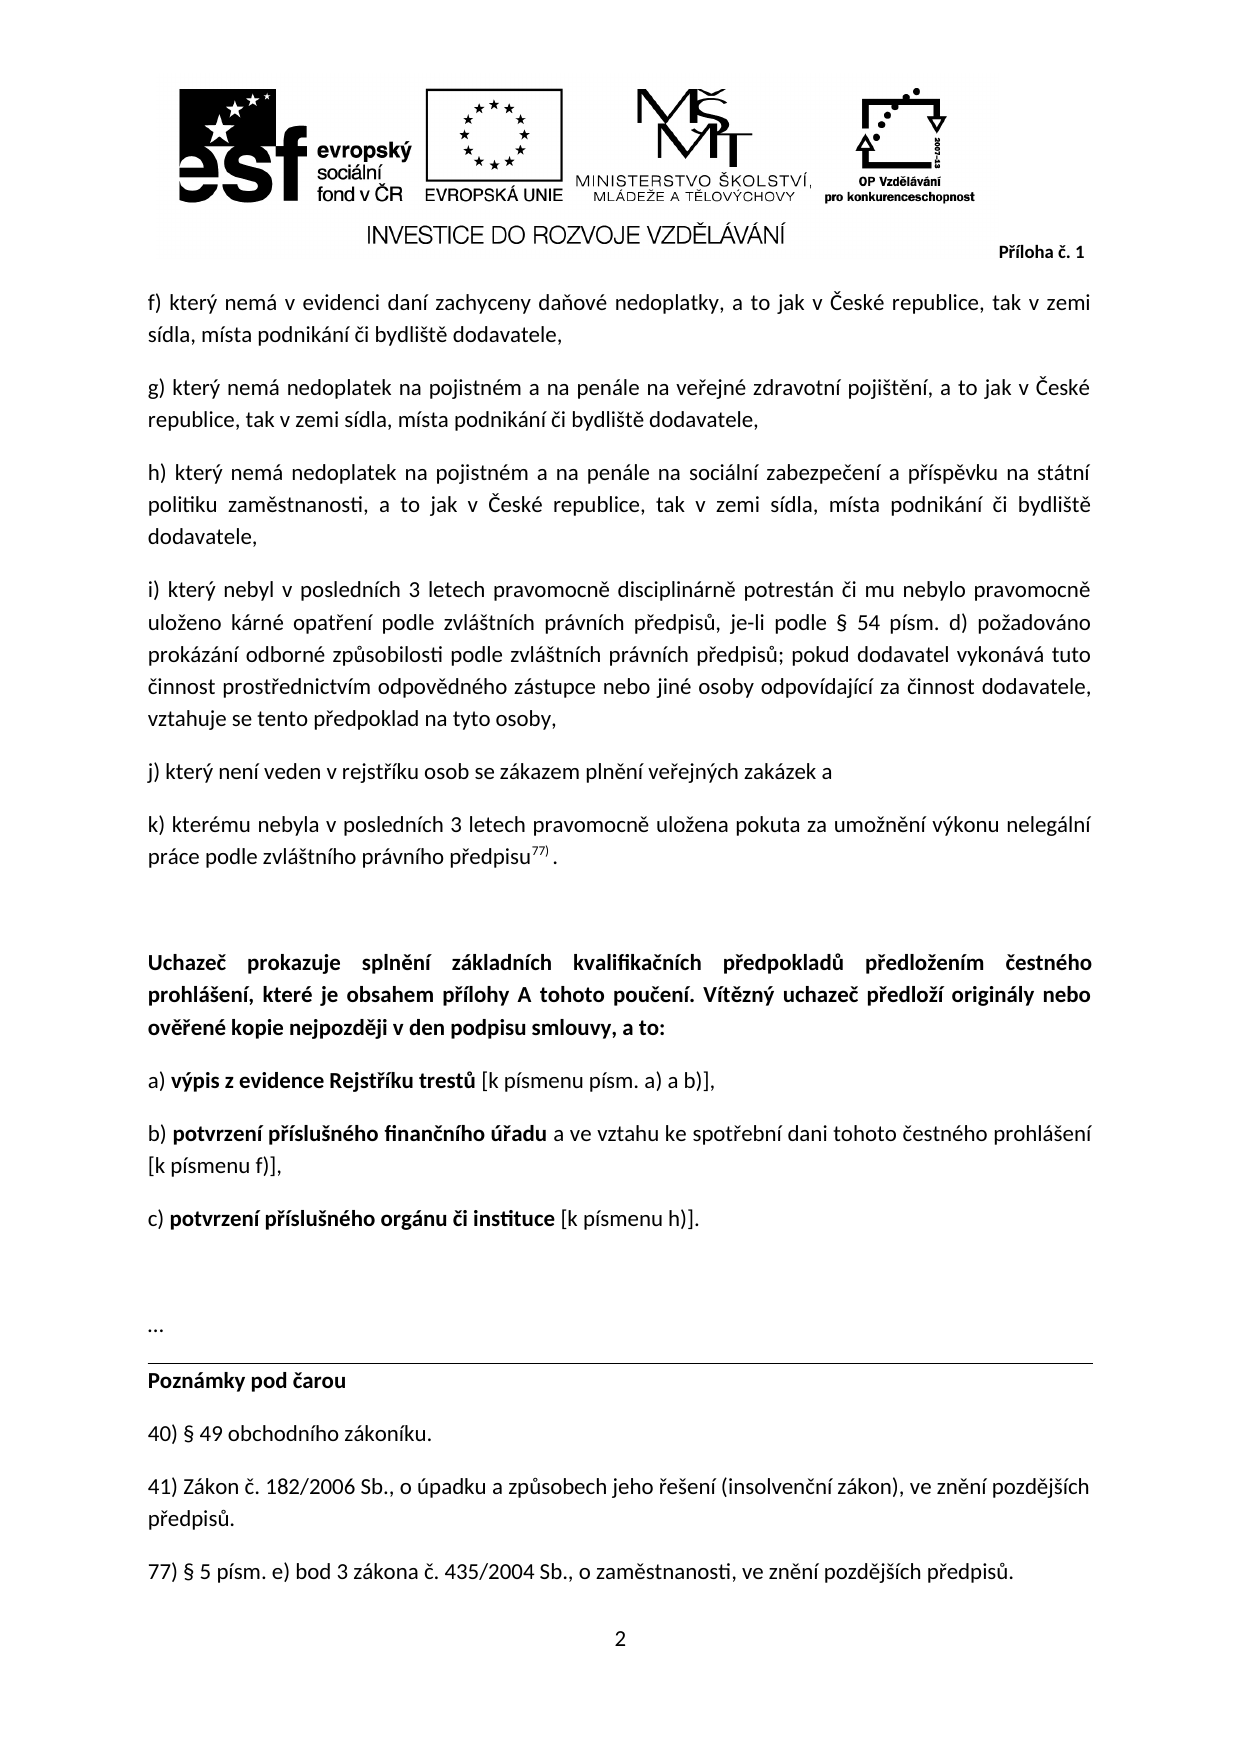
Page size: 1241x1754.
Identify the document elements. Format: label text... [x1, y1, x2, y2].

text c) potvrzení příslušného orgánu či instituce [k písmenu h)]. [148, 1204, 1093, 1232]
text Uchazeč prokazuje splnění základních kvalifikačních předpokladů předložením čestného prohlášení, které je obsahem přílohy A tohoto poučení. Vítězný uchazeč předloží originály nebo ověřené kopie nejpozději v den podpisu smlouvy, a to: [148, 948, 1093, 1041]
text k) kterému nebyla v posledních 3 letech pravomocně uložena pokuta za umožnění výkonu nelegální práce podle zvláštního právního předpisu77) . [148, 810, 1093, 870]
text f) který nemá v evidenci daní zachyceny daňové nedoplatky, a to jak v České republice, tak v zemi sídla, místa podnikání či bydliště dodavatele, [148, 288, 1093, 348]
text h) který nemá nedoplatek na pojistném a na penále na sociální zabezpečení a příspěvku na státní politiku zaměstnanosti, a to jak v České republice, tak v zemi sídla, místa podnikání či bydliště dodavatele, [148, 458, 1093, 550]
text 41) Zákon č. 182/2006 Sb., o úpadku a způsobech jeho řešení (insolvenční zákon), ve znění pozdějších předpisů. [148, 1472, 1093, 1532]
text i) který nebyl v posledních 3 letech pravomocně disciplinárně potrestán či mu nebylo pravomocně uloženo kárné opatření podle zvláštních právních předpisů, je-li podle § 54 písm. d) požadováno prokázání odborné způsobilosti podle zvláštních právních předpisů; pokud dodavatel vykonává tuto činnost prostřednictvím odpovědného zástupce nebo jiné osoby odpovídající za činnost dodavatele, vztahuje se tento předpoklad na tyto osoby, [148, 575, 1093, 732]
text … [148, 1310, 1093, 1338]
text Poznámky pod čarou [148, 1364, 1093, 1394]
picture [155, 73, 999, 259]
text b) potvrzení příslušného finančního úřadu a ve vztahu ke spotřební dani tohoto čestného prohlášení [k písmenu f)], [148, 1119, 1093, 1179]
text 77) § 5 písm. e) bod 3 zákona č. 435/2004 Sb., o zaměstnanosti, ve znění pozdějších předpisů. [148, 1557, 1093, 1586]
text g) který nemá nedoplatek na pojistném a na penále na veřejné zdravotní pojištění, a to jak v České republice, tak v zemi sídla, místa podnikání či bydliště dodavatele, [148, 373, 1093, 433]
text 40) § 49 obchodního zákoníku. [148, 1419, 1093, 1447]
text j) který není veden v rejstříku osob se zákazem plnění veřejných zakázek a [148, 757, 1093, 785]
text a) výpis z evidence Rejstříku trestů [k písmenu písm. a) a b)], [148, 1066, 1093, 1094]
